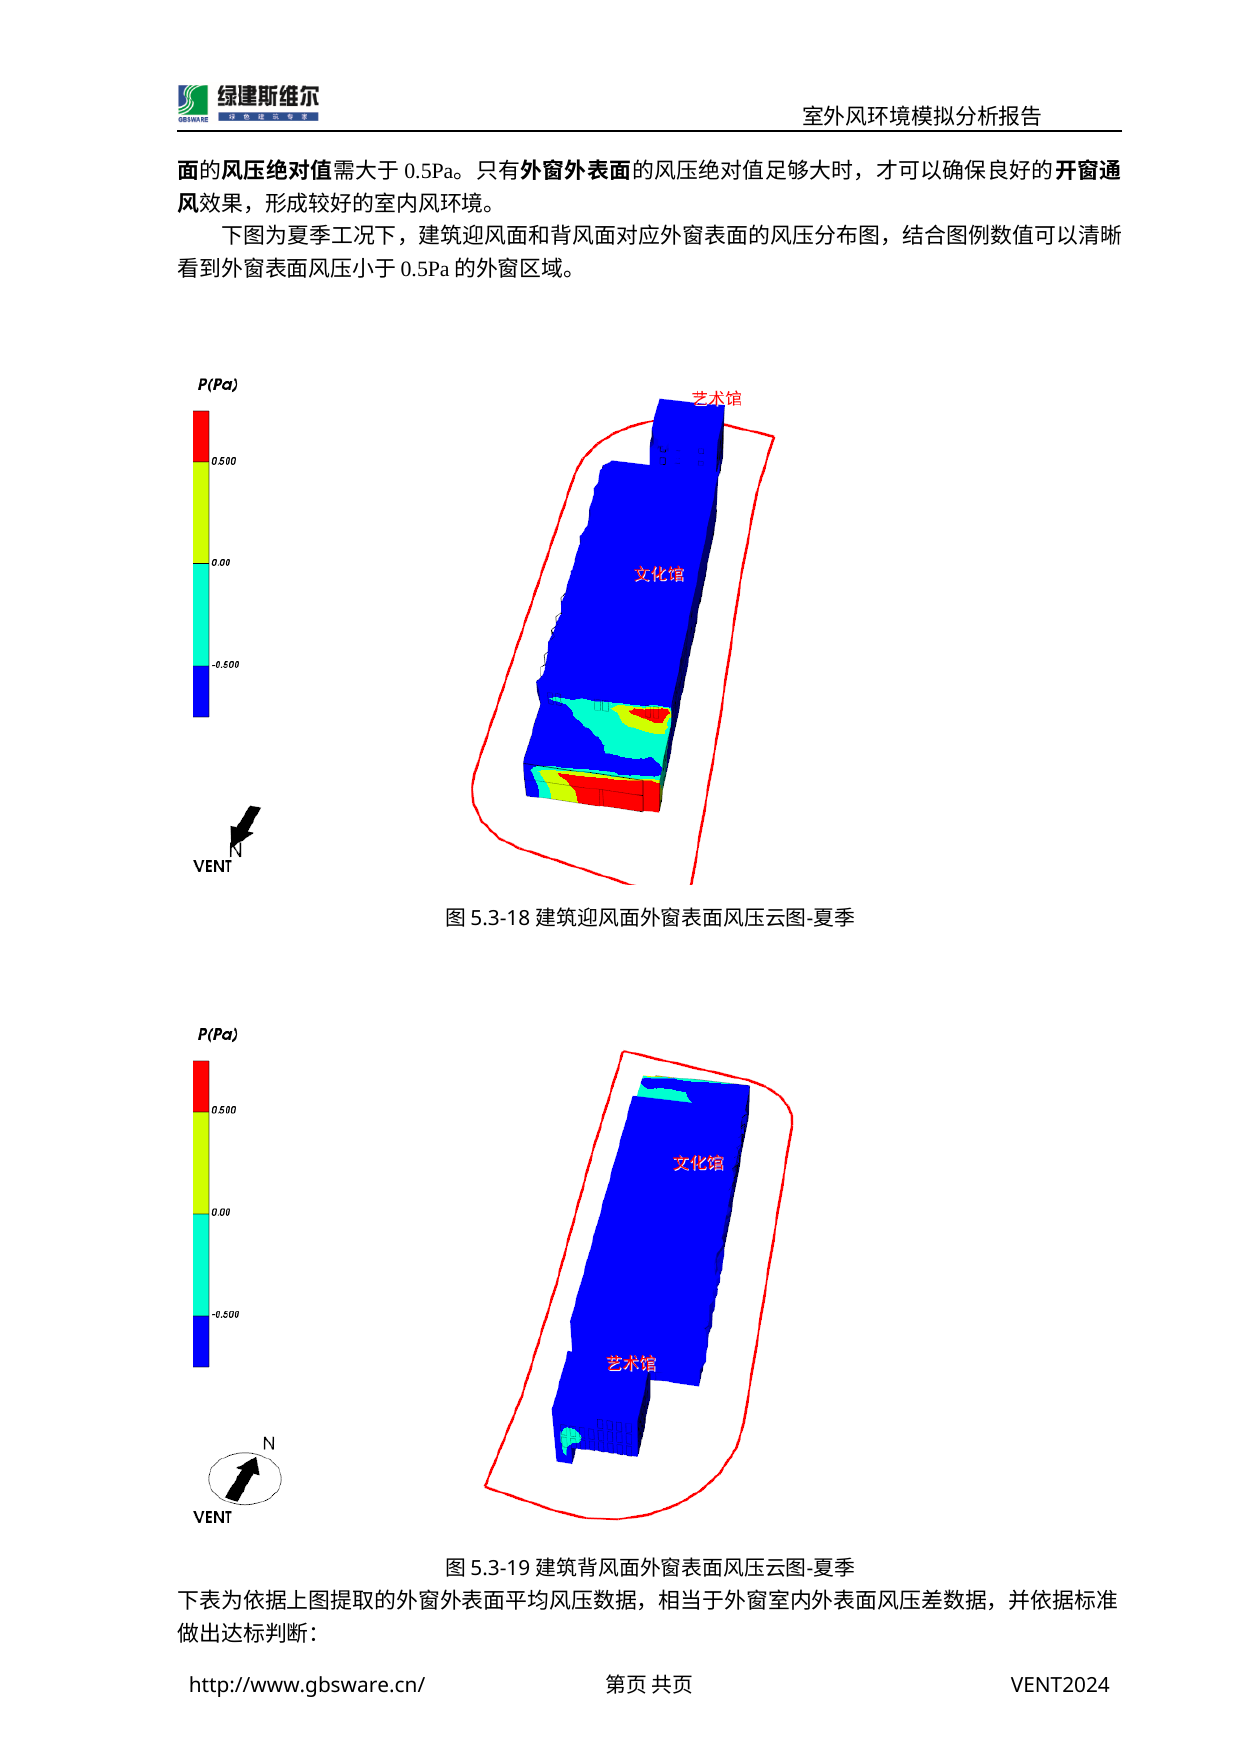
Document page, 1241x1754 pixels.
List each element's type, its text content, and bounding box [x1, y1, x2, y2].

picture [184, 282, 1115, 885]
text 下表为依据上图提取的外窗外表面平均风压数据，相当于外窗室内外表面风压差数据，并依据标准做出达标判断： [177, 1583, 1122, 1648]
picture [177, 82, 320, 124]
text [177, 153, 1122, 218]
picture [184, 932, 1115, 1536]
text 下图为夏季工况下，建筑迎风面和背风面对应外窗表面的风压分布图，结合图例数值可以清晰看到外窗表面风压小于0.5Pa的外窗区域。 [177, 218, 1122, 283]
